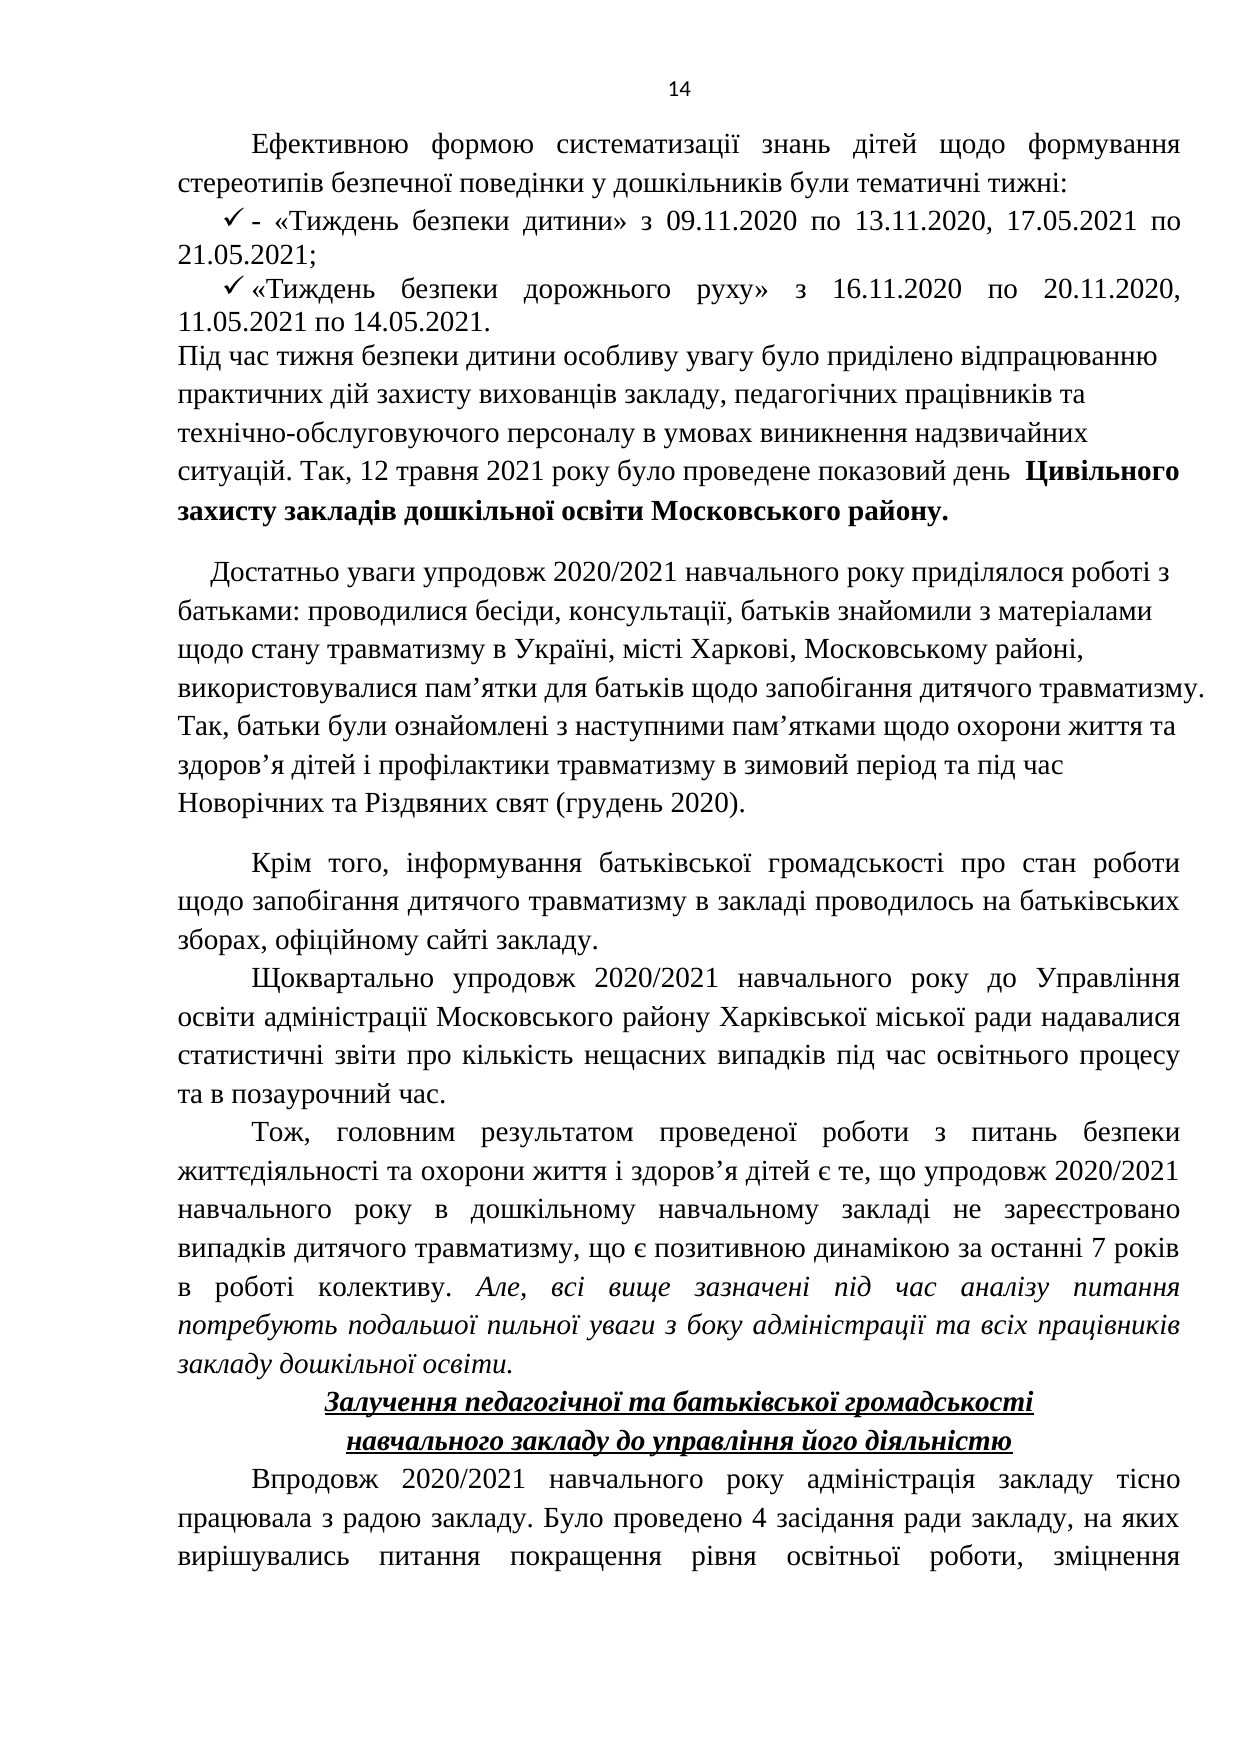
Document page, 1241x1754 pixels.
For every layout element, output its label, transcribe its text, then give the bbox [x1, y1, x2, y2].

list - «Тиждень безпеки дитини» з 09.11.2020 по 13.11.2020, 17.05.2021 по 21.05.2021; [177, 203, 1181, 271]
text Крім того, інформування батьківської громадськості про стан роботи щодо запобігання дитячого травматизму в закладі проводилось на батьківських зборах, офіційному сайті закладу. [177, 845, 1181, 955]
text Щоквартально упродовж 2020/2021 навчального року до Управління освіти адміністрації Московського району Харківської міської ради надавалися статистичні звіти про кількість нещасних випадків під час освітнього процесу та в позаурочний час. [177, 960, 1181, 1109]
text Достатньо уваги упродовж 2020/2021 навчального року приділялося роботі з батьками: проводилися бесіди, консультації, батьків знайомили з матеріалами щодо стану травматизму в Україні, місті Харкові, Московському районі, використовувалися пам’ятки для батьків щодо запобігання дитячого травматизму. Так, батьки були ознайомлені з наступними пам’ятками щодо охорони життя та здоров’я дітей і профілактики травматизму в зимовий період та під час Новорічних та Різдвяних свят (грудень 2020). [177, 554, 1211, 819]
list «Тиждень безпеки дорожнього руху» з 16.11.2020 по 20.11.2020, 11.05.2021 по 14.05.2021. [177, 271, 1181, 338]
text Під час тижня безпеки дитини особливу увагу було приділено відпрацюванню практичних дій захисту вихованців закладу, педагогічних працівників та технічно-обслуговуючого персоналу в умовах виникнення надзвичайних ситуацій. Так, 12 травня 2021 року було проведене показовий день Цивільного захисту закладів дошкільної освіти Московського району. [177, 338, 1211, 528]
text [177, 1461, 1181, 1572]
text Ефективною формою систематизації знань дітей щодо формування стереотипів безпечної поведінки у дошкільників були тематичні тижні: [177, 126, 1181, 198]
text Залучення педагогічної та батьківської громадськості [177, 1384, 1181, 1418]
text Тож, головним результатом проведеної роботи з питань безпеки життєдіяльності та охорони життя і здоров’я дітей є те, що упродовж 2020/2021 навчального року в дошкільному навчальному закладі не зареєстровано випадків дитячого травматизму, що є позитивною динамікою за останні 7 років в роботі колективу. Але, всі вище зазначені під час аналізу питання потребують подальшої пильної уваги з боку адміністрації та всіх працівників закладу дошкільної освіти. [177, 1114, 1181, 1379]
text навчального закладу до управління його діяльністю [177, 1423, 1181, 1456]
